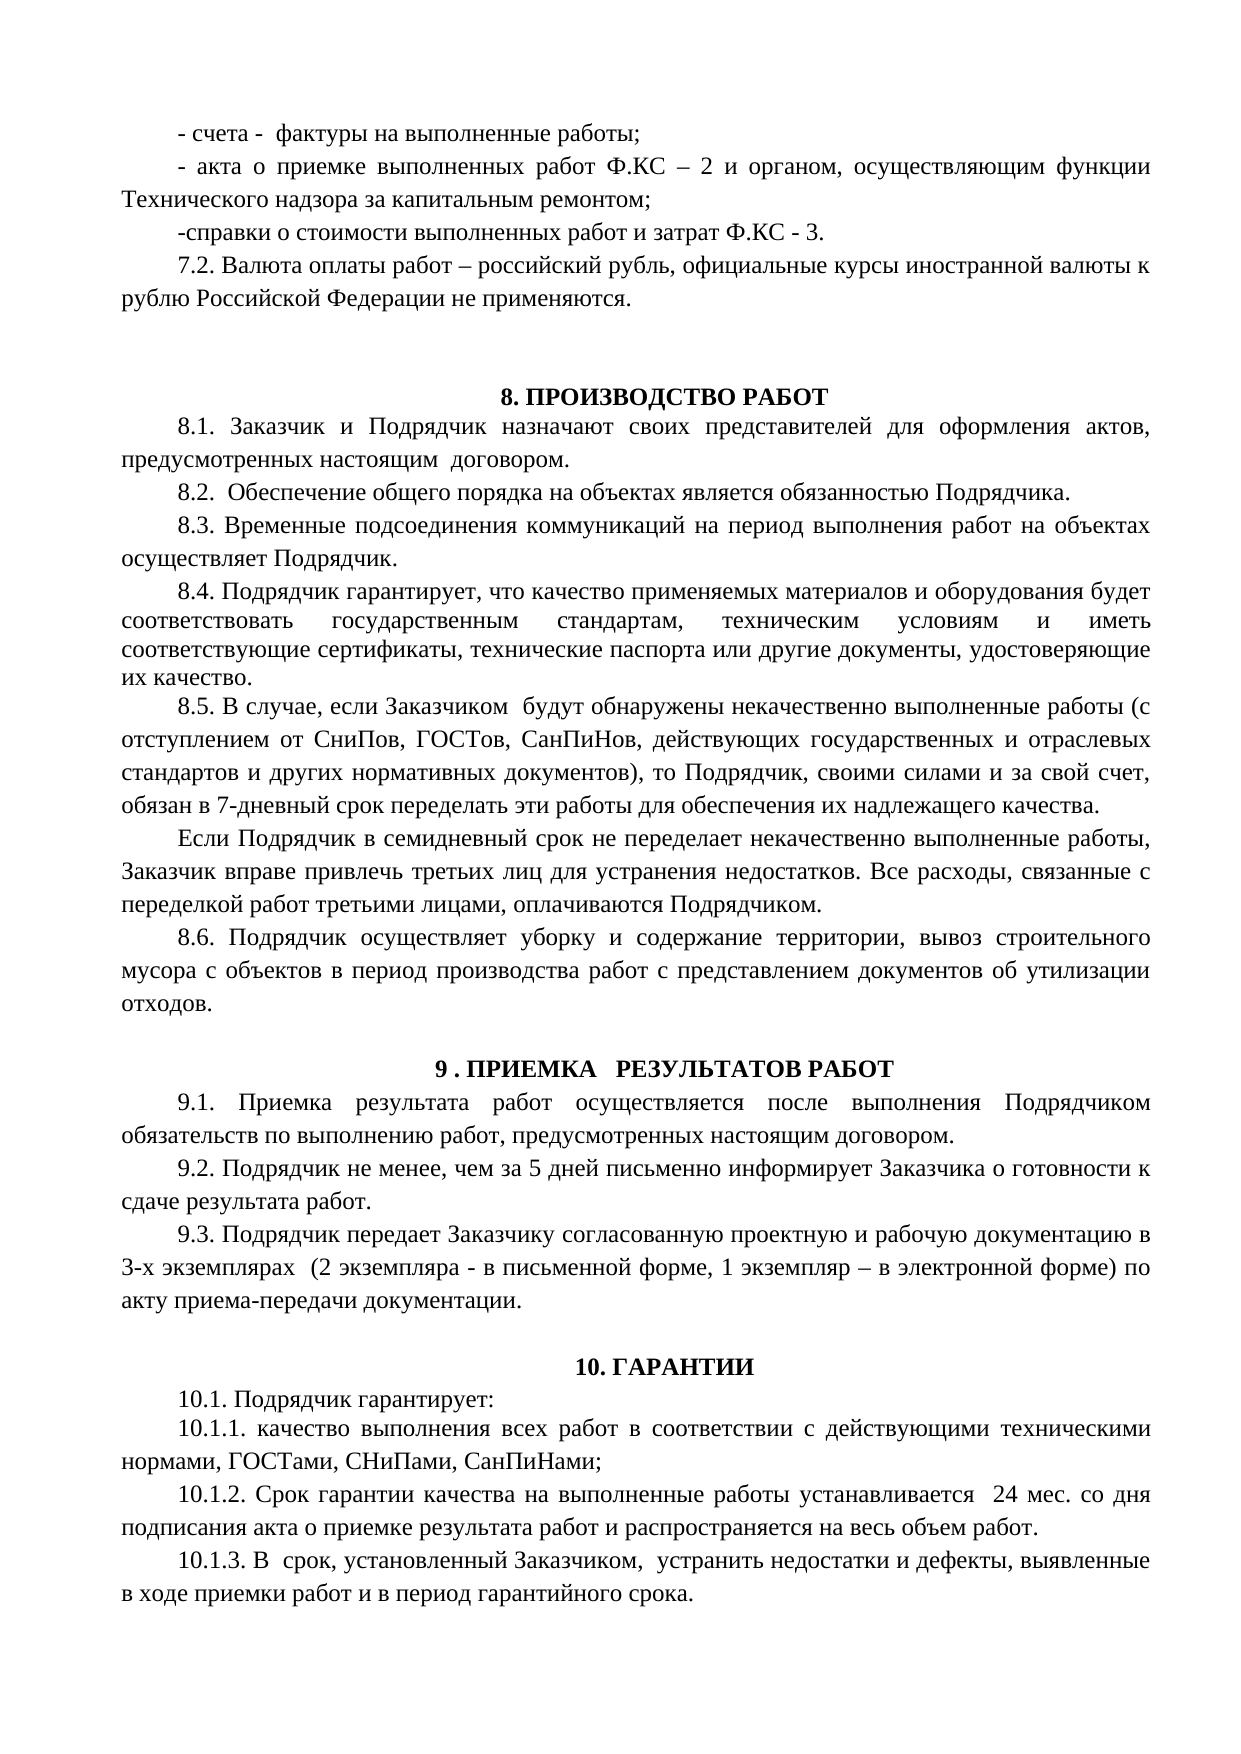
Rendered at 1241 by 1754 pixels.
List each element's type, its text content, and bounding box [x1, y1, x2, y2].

text 9.1. Приемка результата работ осуществляется после выполнения Подрядчиком обязательств по выполнению работ, предусмотренных настоящим договором. [121, 1087, 1152, 1149]
text 10.1.2. Срок гарантии качества на выполненные работы устанавливается 24 мес. со дня подписания акта о приемке результата работ и распространяется на весь объем работ. [121, 1479, 1152, 1541]
text 7.2. Валюта оплаты работ – российский рубль, официальные курсы иностранной валюты к рублю Российской Федерации не применяются. [121, 250, 1152, 312]
text 9.3. Подрядчик передает Заказчику согласованную проектную и рабочую документацию в 3-х экземплярах (2 экземпляра - в письменной форме, 1 экземпляр – в электронной форме) по акту приема-передачи документации. [121, 1219, 1152, 1314]
text Если Подрядчик в семидневный срок не переделает некачественно выполненные работы, Заказчик вправе привлечь третьих лиц для устранения недостатков. Все расходы, связанные с переделкой работ третьими лицами, оплачиваются Подрядчиком. [121, 823, 1152, 918]
text 8.6. Подрядчик осуществляет уборку и содержание территории, вывоз строительного мусора с объектов в период производства работ с представлением документов об утилизации отходов. [121, 922, 1152, 1017]
text - счета - фактуры на выполненные работы; [121, 118, 1152, 147]
text 10.1.3. В срок, установленный Заказчиком, устранить недостатки и дефекты, выявленные в ходе приемки работ и в период гарантийного срока. [121, 1545, 1152, 1607]
text 8.1. Заказчик и Подрядчик назначают своих представителей для оформления актов, предусмотренных настоящим договором. [121, 411, 1152, 473]
text 8.4. Подрядчик гарантирует, что качество применяемых материалов и оборудования будет соответствовать государственным стандартам, техническим условиям и иметь соответствующие сертификаты, технические паспорта или другие документы, удостоверяющие их качество. [121, 576, 1152, 691]
text 10. ГАРАНТИИ [177, 1352, 1152, 1380]
text 8. ПРОИЗВОДСТВО РАБОТ [177, 382, 1152, 411]
text 8.5. В случае, если Заказчиком будут обнаружены некачественно выполненные работы (с отступлением от СниПов, ГОСТов, СанПиНов, действующих государственных и отраслевых стандартов и других нормативных документов), то Подрядчик, своими силами и за свой счет, обязан в 7-дневный срок переделать эти работы для обеспечения их надлежащего качества. [121, 691, 1152, 819]
text -справки о стоимости выполненных работ и затрат Ф.КС - 3. [121, 217, 1152, 246]
text 10.1.1. качество выполнения всех работ в соответствии с действующими техническими нормами, ГОСТами, СНиПами, СанПиНами; [121, 1413, 1152, 1475]
text - акта о приемке выполненных работ Ф.КС – 2 и органом, осуществляющим функции Технического надзора за капитальным ремонтом; [121, 151, 1152, 213]
text 8.3. Временные подсоединения коммуникаций на период выполнения работ на объектах осуществляет Подрядчик. [121, 510, 1152, 572]
text 10.1. Подрядчик гарантирует: [121, 1384, 1152, 1413]
text 8.2. Обеспечение общего порядка на объектах является обязанностью Подрядчика. [121, 477, 1152, 506]
text 9.2. Подрядчик не менее, чем за 5 дней письменно информирует Заказчика о готовности к сдаче результата работ. [121, 1153, 1152, 1215]
text 9 . ПРИЕМКА РЕЗУЛЬТАТОВ РАБОТ [177, 1054, 1152, 1083]
